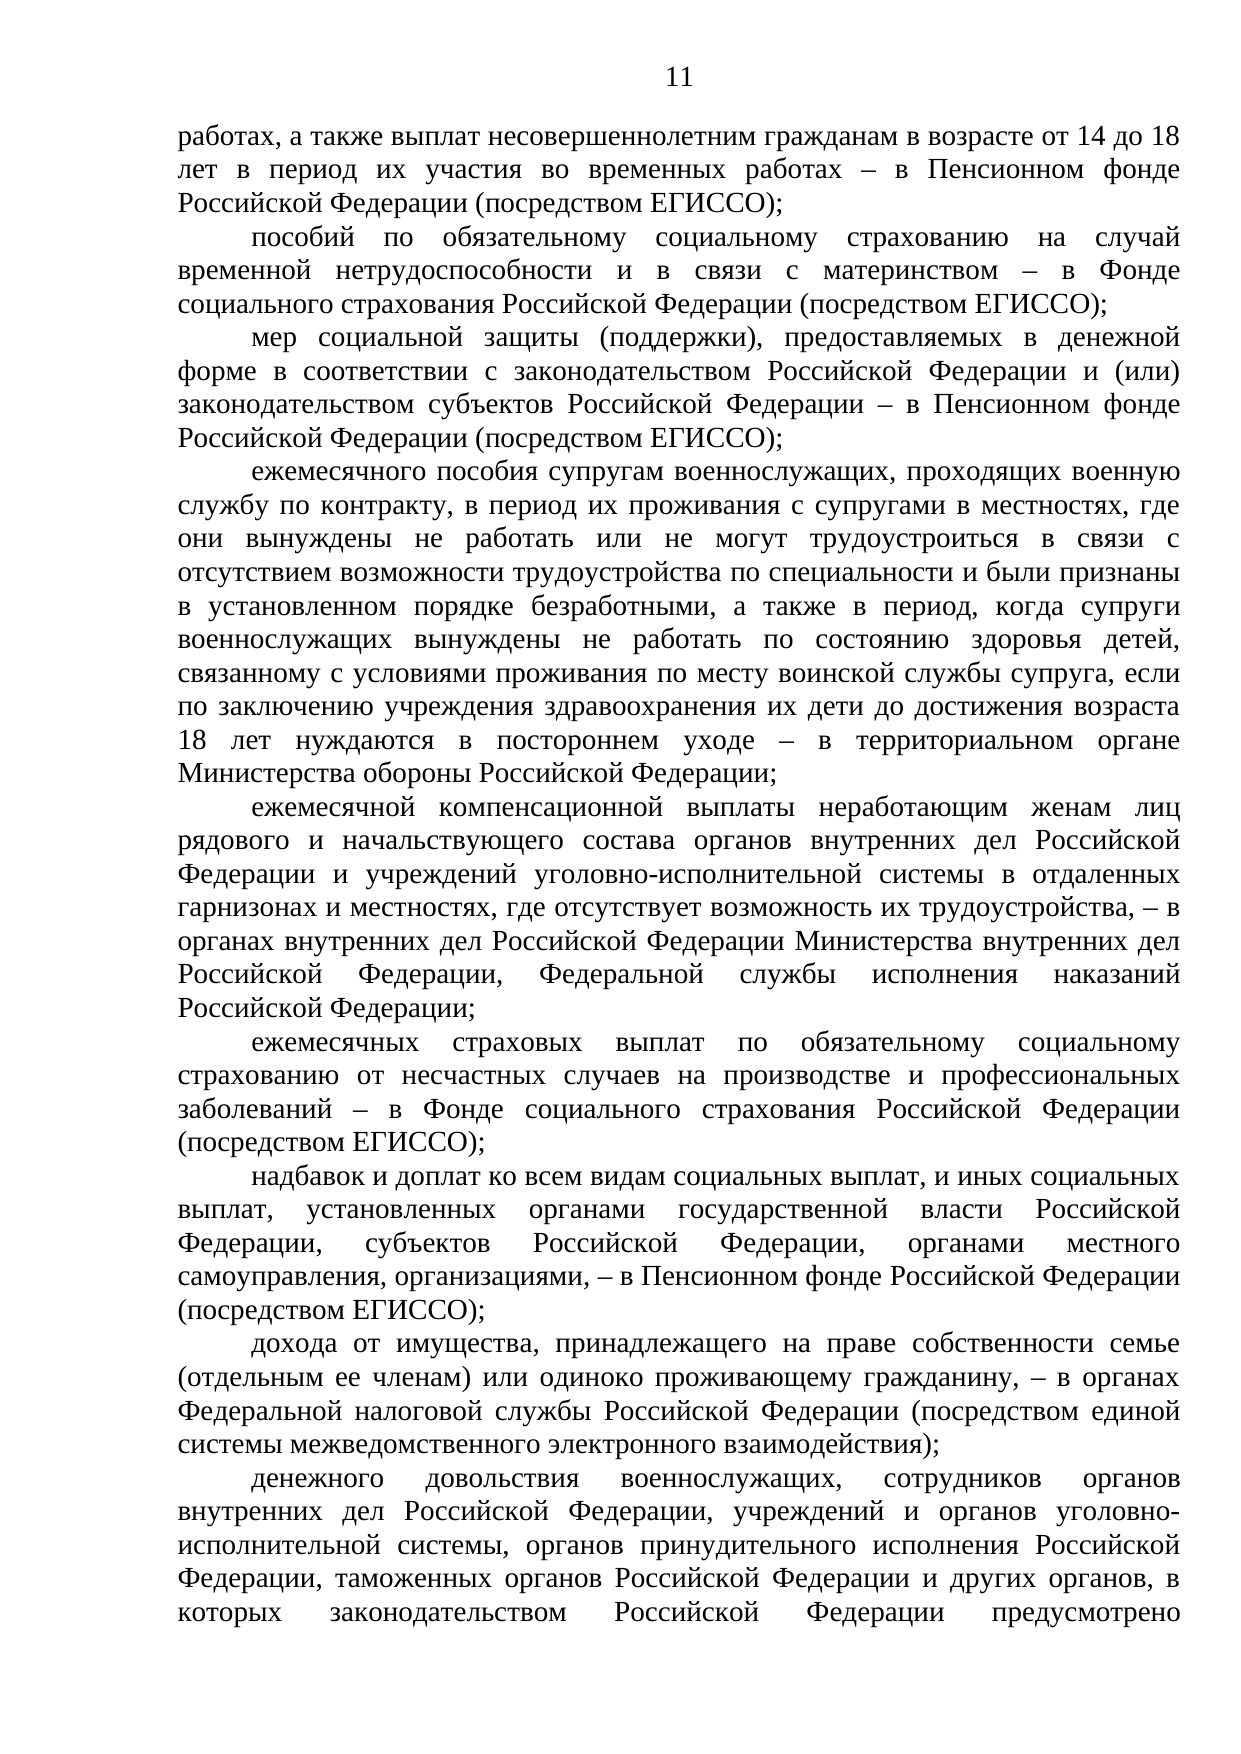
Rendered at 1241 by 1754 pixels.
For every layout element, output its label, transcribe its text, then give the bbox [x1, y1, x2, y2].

text пособий по обязательному социальному страхованию на случай временной нетрудоспособности и в связи с материнством – в Фонде социального страхования Российской Федерации (посредством ЕГИССО); [177, 219, 1181, 319]
text дохода от имущества, принадлежащего на праве собственности семье (отдельным ее членам) или одиноко проживающему гражданину, – в органах Федеральной налоговой службы Российской Федерации (посредством единой системы межведомственного электронного взаимодействия); [177, 1326, 1181, 1460]
text ежемесячной компенсационной выплаты неработающим женам лиц рядового и начальствующего состава органов внутренних дел Российской Федерации и учреждений уголовно-исполнительной системы в отдаленных гарнизонах и местностях, где отсутствует возможность их трудоустройства, – в органах внутренних дел Российской Федерации Министерства внутренних дел Российской Федерации, Федеральной службы исполнения наказаний Российской Федерации; [177, 789, 1181, 1024]
text ежемесячных страховых выплат по обязательному социальному страхованию от несчастных случаев на производстве и профессиональных заболеваний – в Фонде социального страхования Российской Федерации (посредством ЕГИССО); [177, 1024, 1181, 1158]
text ежемесячного пособия супругам военнослужащих, проходящих военную службу по контракту, в период их проживания с супругами в местностях, где они вынуждены не работать или не могут трудоустроиться в связи с отсутствием возможности трудоустройства по специальности и были признаны в установленном порядке безработными, а также в период, когда супруги военнослужащих вынуждены не работать по состоянию здоровья детей, связанному с условиями проживания по месту воинской службы супруга, если по заключению учреждения здравоохранения их дети до достижения возраста 18 лет нуждаются в постороннем уходе – в территориальном органе Министерства обороны Российской Федерации; [177, 453, 1181, 789]
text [177, 1460, 1181, 1627]
text надбавок и доплат ко всем видам социальных выплат, и иных социальных выплат, установленных органами государственной власти Российской Федерации, субъектов Российской Федерации, органами местного самоуправления, организациями, – в Пенсионном фонде Российской Федерации (посредством ЕГИССО); [177, 1158, 1181, 1326]
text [177, 118, 1181, 219]
text мер социальной защиты (поддержки), предоставляемых в денежной форме в соответствии с законодательством Российской Федерации и (или) законодательством субъектов Российской Федерации – в Пенсионном фонде Российской Федерации (посредством ЕГИССО); [177, 319, 1181, 453]
